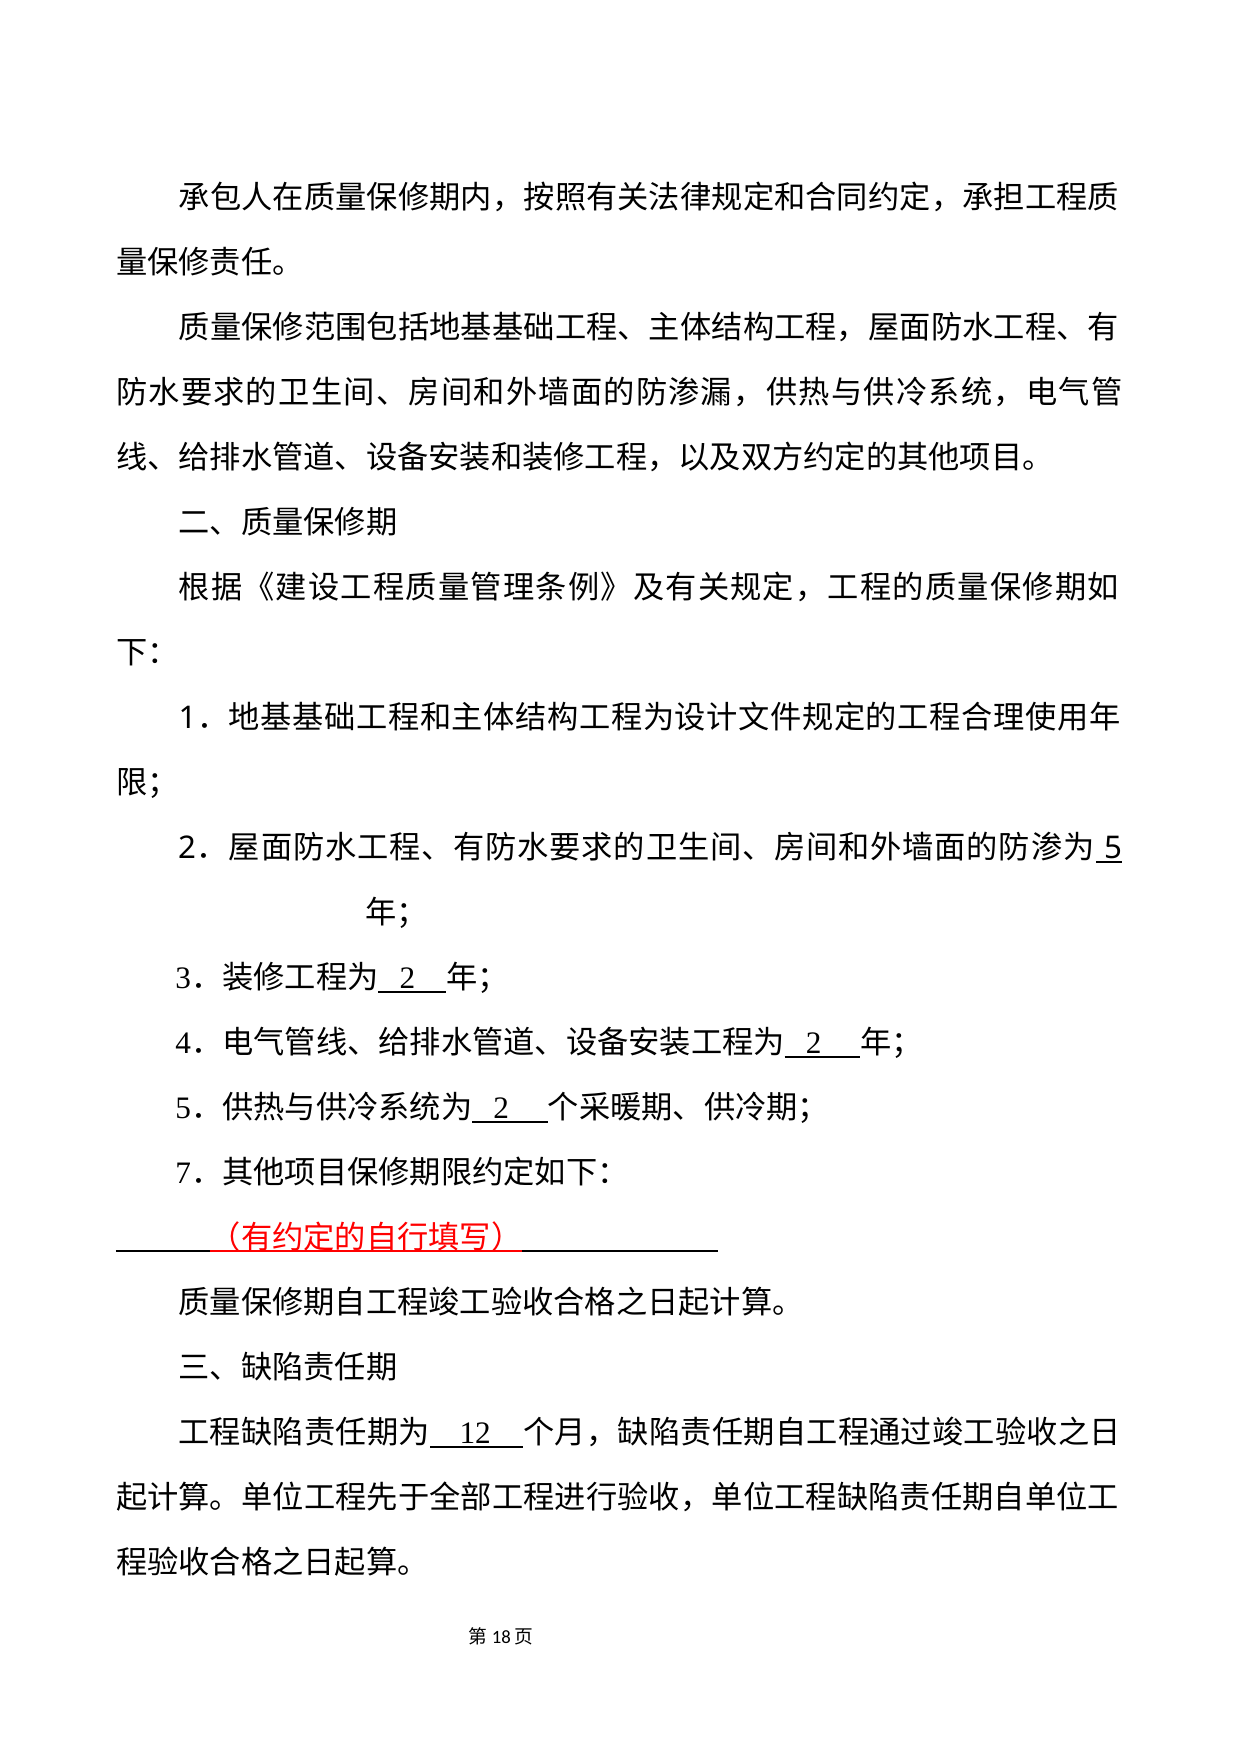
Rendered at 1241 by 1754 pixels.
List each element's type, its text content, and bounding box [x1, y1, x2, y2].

text （有约定的自行填写） [116, 1202, 1122, 1267]
text 工程缺陷责任期为 12 个月，缺陷责任期自工程通过竣工验收之日起计算。单位工程先于全部工程进行验收，单位工程缺陷责任期自单位工程验收合格之日起算。 [116, 1397, 1122, 1592]
text 4．电气管线、给排水管道、设备安装工程为 2 年； [159, 1007, 1122, 1072]
text 7．其他项目保修期限约定如下： [159, 1137, 1122, 1202]
text 质量保修范围包括地基基础工程、主体结构工程，屋面防水工程、有防水要求的卫生间、房间和外墙面的防渗漏，供热与供冷系统，电气管线、给排水管道、设备安装和装修工程，以及双方约定的其他项目。 [116, 292, 1122, 487]
text 三、缺陷责任期 [116, 1332, 1122, 1397]
text 2．屋面防水工程、有防水要求的卫生间、房间和外墙面的防渗为 5 年； [178, 812, 1122, 942]
text 根据《建设工程质量管理条例》及有关规定，工程的质量保修期如下： [116, 552, 1122, 682]
text 5．供热与供冷系统为 2 个采暖期、供冷期； [159, 1072, 1122, 1137]
text 3．装修工程为 2 年； [159, 942, 1122, 1007]
text 二、质量保修期 [116, 487, 1122, 552]
text 承包人在质量保修期内，按照有关法律规定和合同约定，承担工程质量保修责任。 [116, 162, 1122, 292]
text 质量保修期自工程竣工验收合格之日起计算。 [116, 1267, 1122, 1332]
text 1．地基基础工程和主体结构工程为设计文件规定的工程合理使用年限； [116, 682, 1122, 812]
